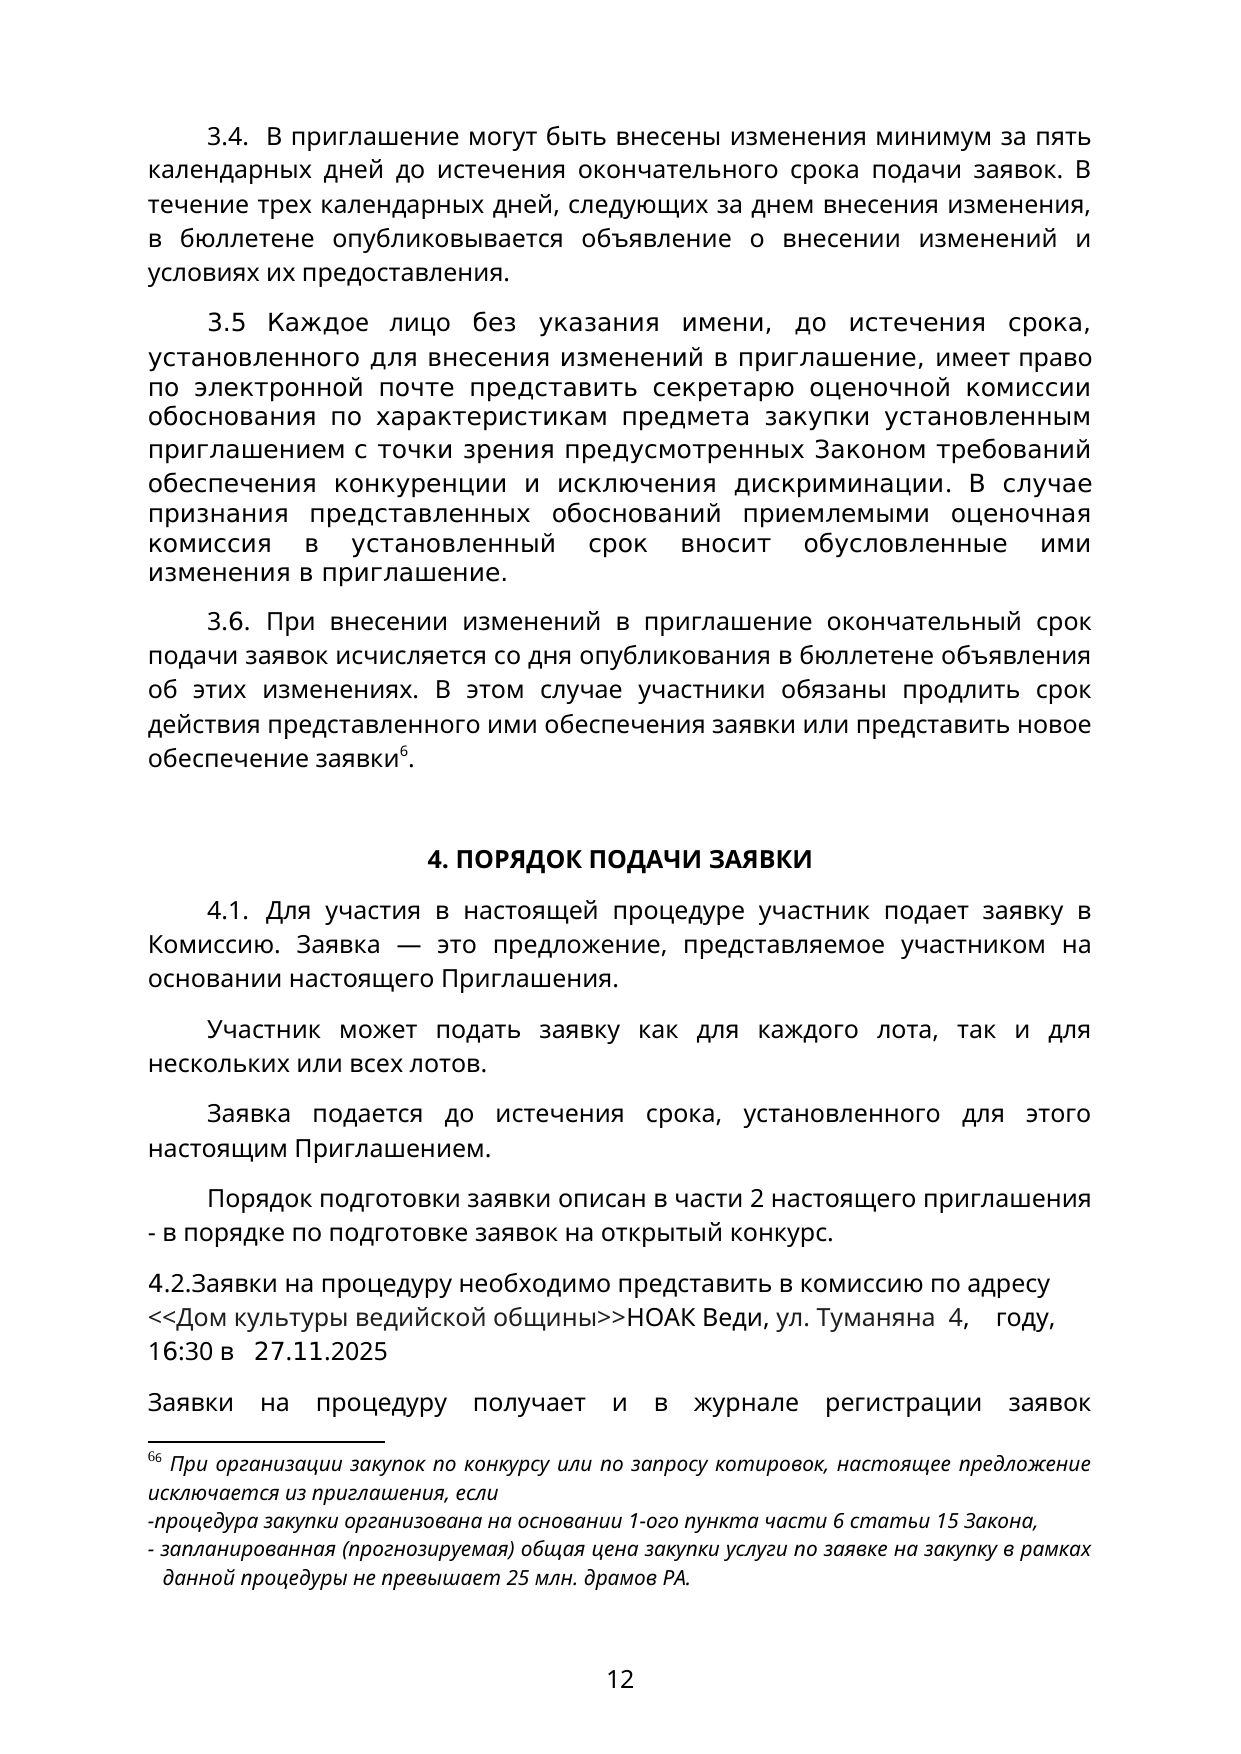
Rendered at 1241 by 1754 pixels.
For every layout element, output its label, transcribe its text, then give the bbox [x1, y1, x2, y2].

text Порядок подготовки заявки описан в части 2 настоящего приглашения - в порядке по подготовке заявок на открытый конкурс. [148, 1181, 1092, 1249]
text Участник может подать заявку как для каждого лота, так и для нескольких или всех лотов. [148, 1011, 1092, 1079]
text 3.4. В приглашение могут быть внесены изменения минимум за пять календарных дней до истечения окончательного срока подачи заявок. В течение трех календарных дней, следующих за днем внесения изменения, в бюллетене опубликовывается объявление о внесении изменений и условиях их предоставления. [148, 118, 1092, 288]
text 4. ПОРЯДОК ПОДАЧИ ЗАЯВКИ [148, 842, 1092, 876]
text 3.6. При внесении изменений в приглашение окончательный срок подачи заявок исчисляется со дня опубликования в бюллетене объявления об этих изменениях. В этом случае участники обязаны продлить срок действия представленного ими обеспечения заявки или представить новое обеспечение заявки6. [148, 604, 1092, 774]
text 4.1. Для участия в настоящей процедуре участник подает заявку в Комиссию. Заявка — это предложение, представляемое участником на основании настоящего Приглашения. [148, 892, 1092, 995]
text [148, 1384, 1092, 1419]
text 4.2.Заявки на процедуру необходимо представить в комиссию по адресу <<Дом культуры ведийской общины>>НОАК Веди, ул. Туманяна 4, году, 16:30 в 27.11.2025 [148, 1266, 1093, 1368]
text Заявка подается до истечения срока, установленного для этого настоящим Приглашением. [148, 1096, 1092, 1164]
text 3.5 Каждое лицо без указания имени, до истечения срока, установленного для внесения изменений в приглашение, имеет право по электронной почте представить секретарю оценочной комиссии обоснования по характеристикам предмета закупки установленным приглашением с точки зрения предусмотренных Законом требований обеспечения конкуренции и исключения дискриминации. В случае признания представленных обоснований приемлемыми оценочная комиссия в установленный срок вносит обусловленные ими изменения в приглашение. [148, 305, 1092, 587]
